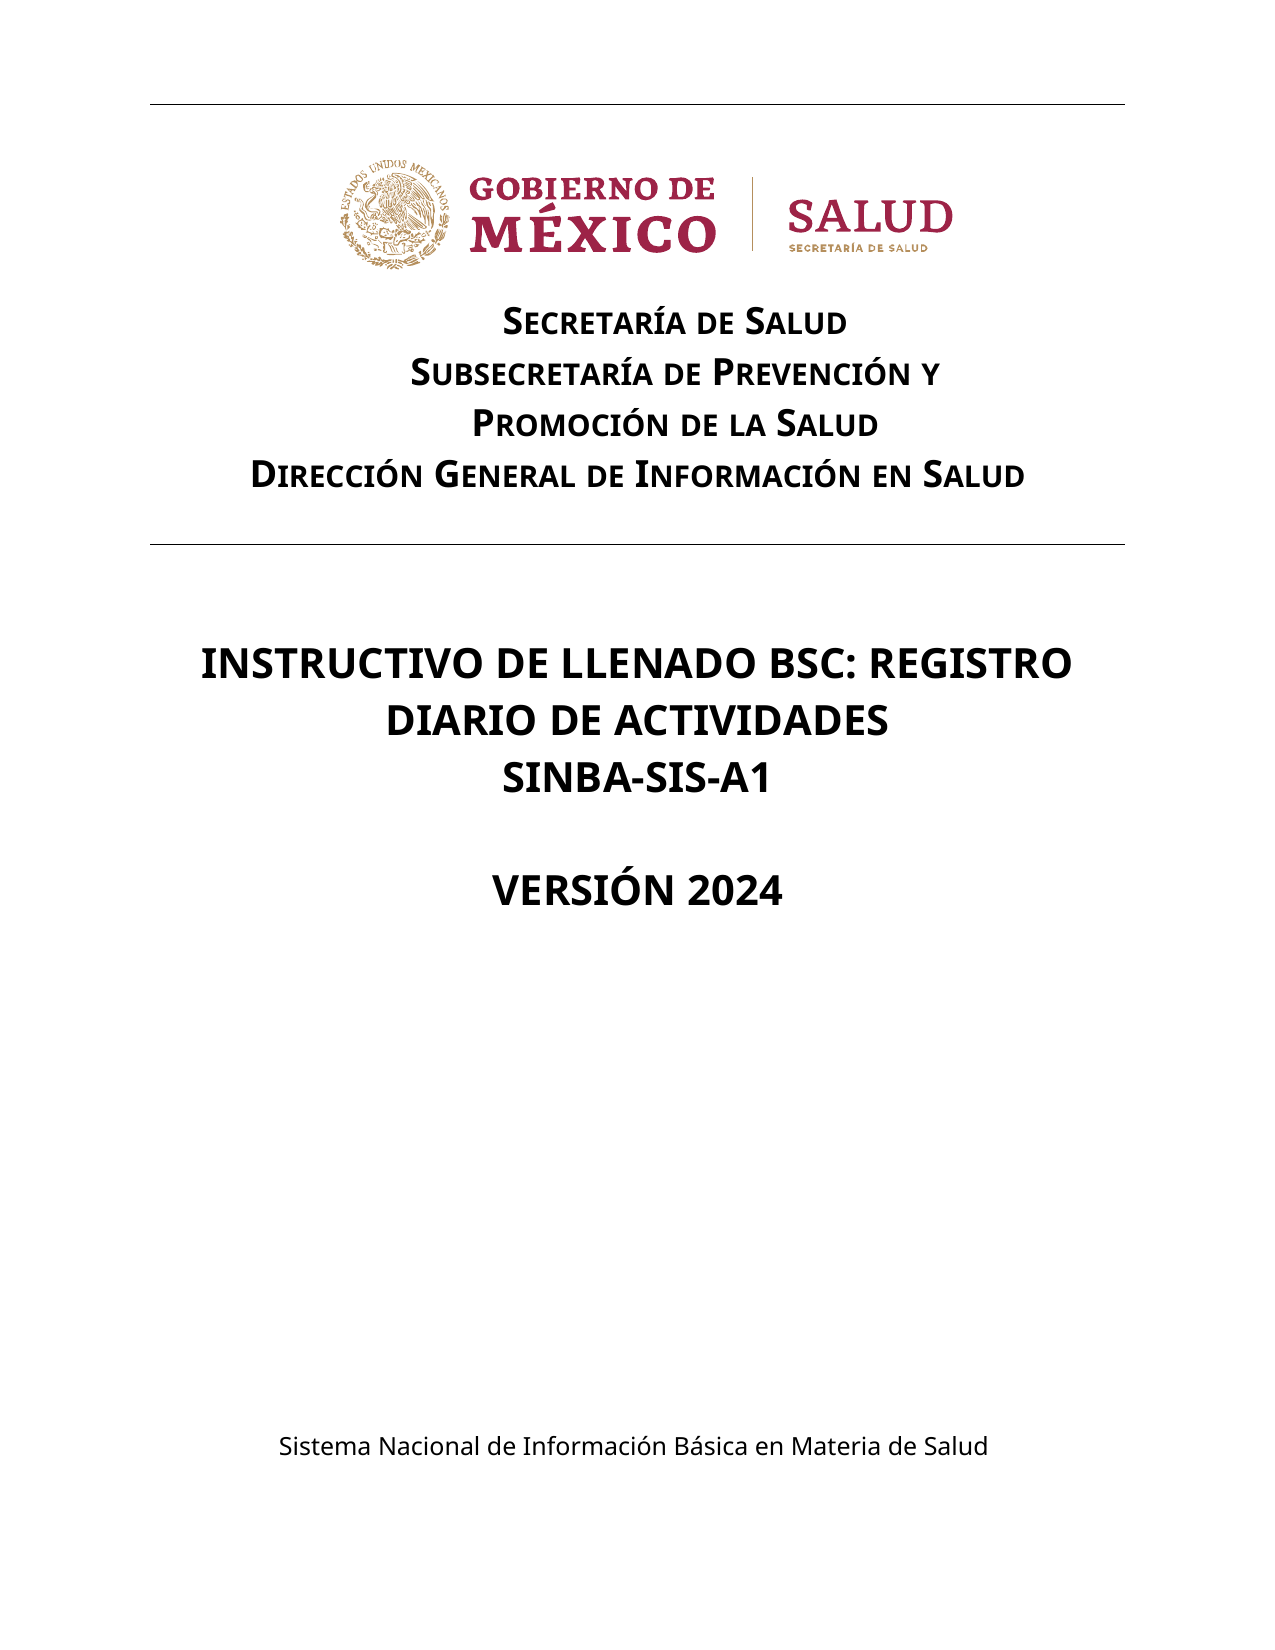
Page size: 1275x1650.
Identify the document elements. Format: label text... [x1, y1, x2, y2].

text INSTRUCTIVO DE LLENADO BSC: REGISTRO DIARIO DE ACTIVIDADES [150, 634, 1125, 747]
text SINBA-SIS-A1 [150, 747, 1125, 804]
text Sistema Nacional de Información Básica en Materia de Salud [150, 1428, 1118, 1462]
text VERSIÓN 2024 [150, 861, 1125, 918]
